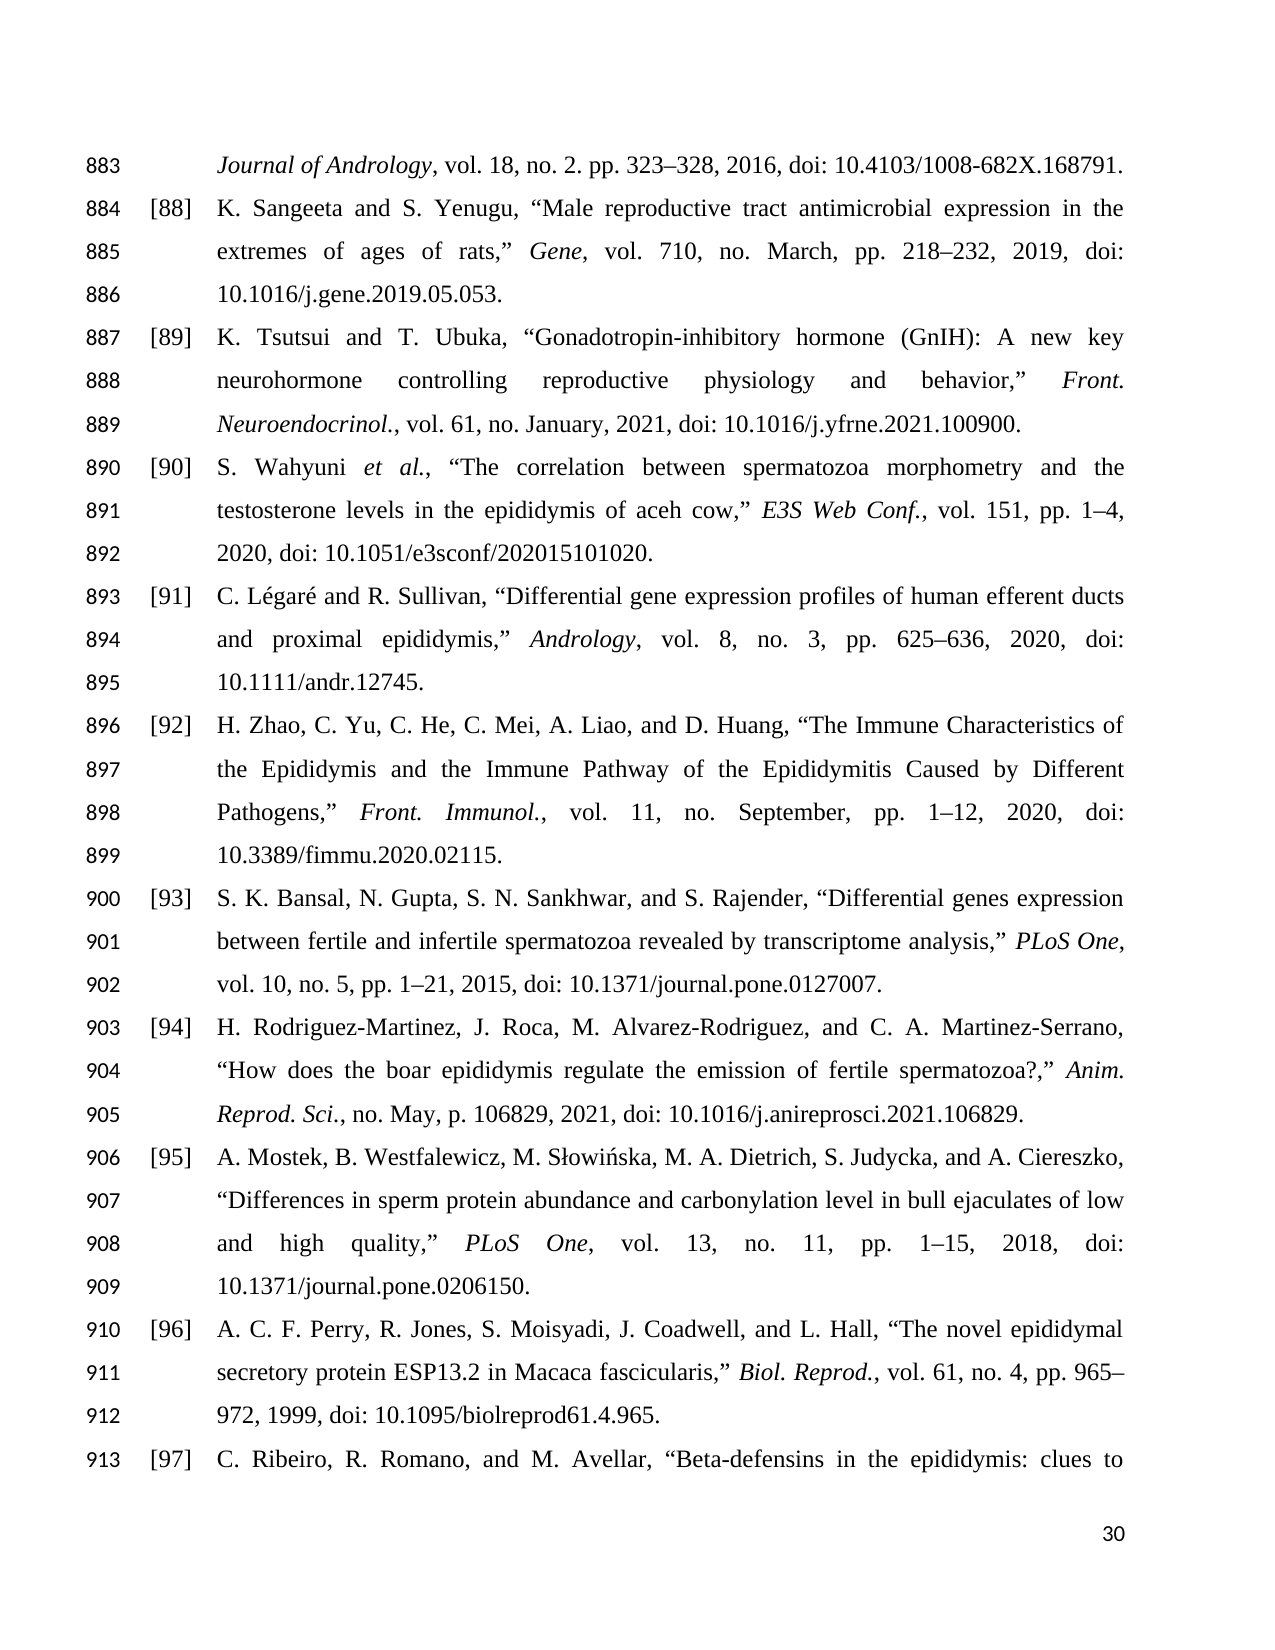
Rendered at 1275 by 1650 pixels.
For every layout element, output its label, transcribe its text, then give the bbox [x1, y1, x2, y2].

text [88] K. Sangeeta and S. Yenugu, “Male reproductive tract antimicrobial expression in the extremes of ages of rats,” Gene, vol. 710, no. March, pp. 218–232, 2019, doi: 10.1016/j.gene.2019.05.053. [150, 193, 1125, 308]
text [90] S. Wahyuni et al., “The correlation between spermatozoa morphometry and the testosterone levels in the epididymis of aceh cow,” E3S Web Conf., vol. 151, pp. 1–4, 2020, doi: 10.1051/e3sconf/202015101020. [150, 452, 1125, 567]
text [93] S. K. Bansal, N. Gupta, S. N. Sankhwar, and S. Rajender, “Differential genes expression between fertile and infertile spermatozoa revealed by transcriptome analysis,” PLoS One, vol. 10, no. 5, pp. 1–21, 2015, doi: 10.1371/journal.pone.0127007. [150, 883, 1125, 998]
text [89] K. Tsutsui and T. Ubuka, “Gonadotropin-inhibitory hormone (GnIH): A new key neurohormone controlling reproductive physiology and behavior,” Front. Neuroendocrinol., vol. 61, no. January, 2021, doi: 10.1016/j.yfrne.2021.100900. [150, 322, 1125, 437]
text [91] C. Légaré and R. Sullivan, “Differential gene expression profiles of human efferent ducts and proximal epididymis,” Andrology, vol. 8, no. 3, pp. 625–636, 2020, doi: 10.1111/andr.12745. [150, 581, 1125, 696]
text [94] H. Rodriguez-Martinez, J. Roca, M. Alvarez-Rodriguez, and C. A. Martinez-Serrano, “How does the boar epididymis regulate the emission of fertile spermatozoa?,” Anim. Reprod. Sci., no. May, p. 106829, 2021, doi: 10.1016/j.anireprosci.2021.106829. [150, 1012, 1125, 1127]
text [92] H. Zhao, C. Yu, C. He, C. Mei, A. Liao, and D. Huang, “The Immune Characteristics of the Epididymis and the Immune Pathway of the Epididymitis Caused by Different Pathogens,” Front. Immunol., vol. 11, no. September, pp. 1–12, 2020, doi: 10.3389/fimmu.2020.02115. [150, 711, 1125, 869]
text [150, 1444, 1125, 1472]
text [96] A. C. F. Perry, R. Jones, S. Moisyadi, J. Coadwell, and L. Hall, “The novel epididymal secretory protein ESP13.2 in Macaca fascicularis,” Biol. Reprod., vol. 61, no. 4, pp. 965–972, 1999, doi: 10.1095/biolreprod61.4.965. [150, 1314, 1125, 1429]
text [95] A. Mostek, B. Westfalewicz, M. Słowińska, M. A. Dietrich, S. Judycka, and A. Ciereszko, “Differences in sperm protein abundance and carbonylation level in bull ejaculates of low and high quality,” PLoS One, vol. 13, no. 11, pp. 1–15, 2018, doi: 10.1371/journal.pone.0206150. [150, 1142, 1125, 1300]
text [150, 150, 1125, 179]
